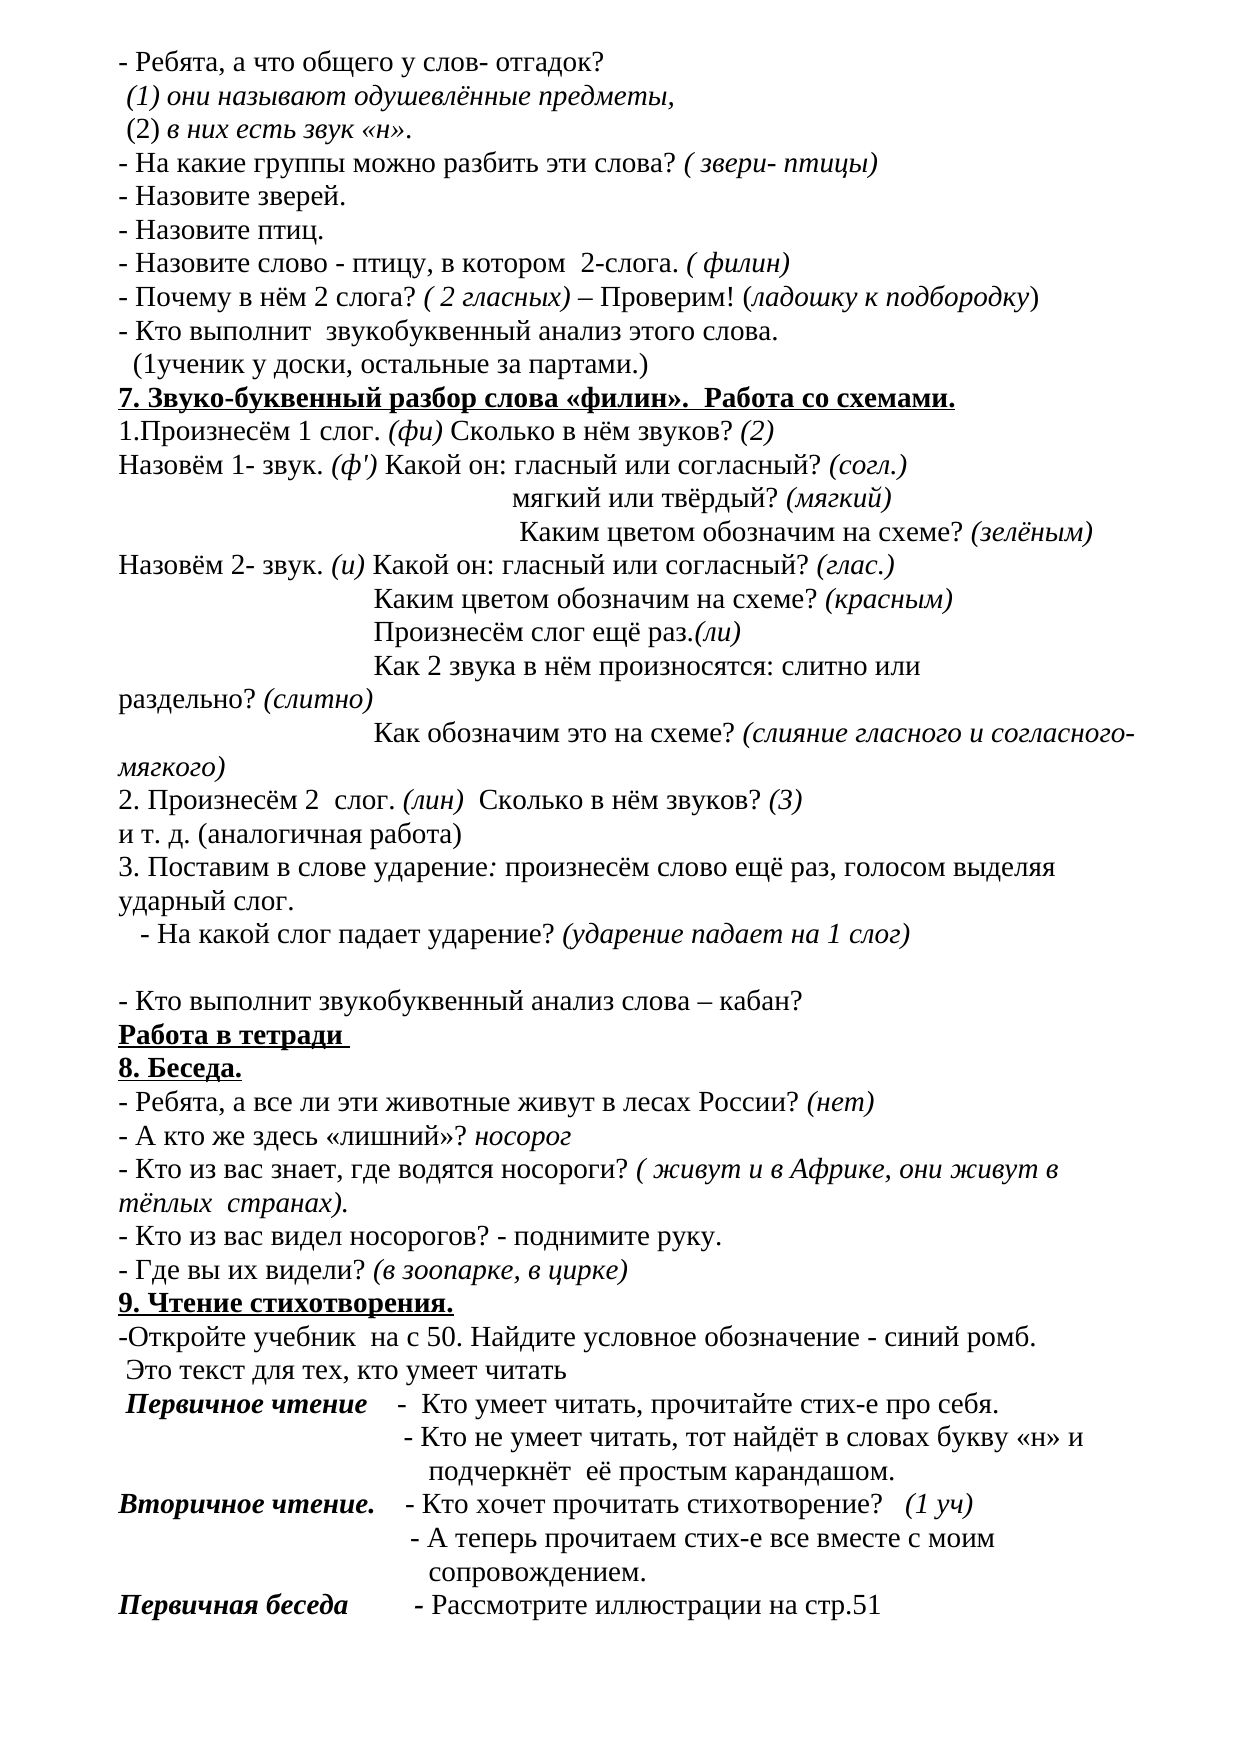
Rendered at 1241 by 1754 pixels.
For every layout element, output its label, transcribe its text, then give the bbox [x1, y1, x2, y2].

text 3. Поставим в слове ударение: произнесём слово ещё раз, голосом выделяя ударный слог. [118, 849, 1152, 916]
text Назовём 2- звук. (и) Какой он: гласный или согласный? (глас.) [118, 547, 1152, 581]
text - Ребята, а что общего у слов- отгадок? [118, 44, 1152, 78]
text - На какие группы можно разбить эти слова? ( звери- птицы) [118, 145, 1152, 178]
text - Назовите птиц. [118, 212, 1152, 246]
text - Где вы их видели? (в зоопарке, в цирке) [118, 1252, 1152, 1285]
text Вторичное чтение. - Кто хочет прочитать стихотворение? (1 уч) [118, 1487, 1152, 1520]
text Первичная беседа - Рассмотрите иллюстрации на стр.51 [118, 1587, 1152, 1621]
text Это текст для тех, кто умеет читать [118, 1352, 1152, 1386]
text - А кто же здесь «лишний»? носорог [118, 1118, 1152, 1151]
text - Кто не умеет читать, тот найдёт в словах букву «н» и подчеркнёт её простым карандашом. [177, 1419, 1152, 1487]
text 9. Чтение стихотворения. [118, 1285, 1152, 1319]
text 7. Звуко-буквенный разбор слова «филин». Работа со схемами. [118, 380, 1152, 413]
text (1ученик у доски, остальные за партами.) [118, 346, 1152, 380]
text Как 2 звука в нём произносятся: слитно или раздельно? (слитно) [118, 648, 1152, 715]
text - Назовите зверей. [118, 178, 1152, 212]
text - Кто выполнит звукобуквенный анализ слова – кабан? [118, 983, 1152, 1017]
text - А теперь прочитаем стих-е все вместе с моим сопровождением. [118, 1520, 1152, 1587]
list они называют одушевлённые предметы, [126, 78, 1152, 111]
list в них есть звук «н». [126, 111, 1152, 145]
text 1.Произнесём 1 слог. (фи) Сколько в нём звуков? (2) [118, 413, 1152, 447]
text Каким цветом обозначим на схеме? (зелёным) [118, 514, 1152, 547]
text - Кто выполнит звукобуквенный анализ этого слова. [118, 313, 1152, 346]
text Как обозначим это на схеме? (слияние гласного и согласного- мягкого) [118, 715, 1152, 782]
text - Почему в нём 2 слога? ( 2 гласных) – Проверим! (ладошку к подбородку) [118, 279, 1152, 313]
text Работа в тетради [118, 1017, 1152, 1051]
text - Назовите слово - птицу, в котором 2-слога. ( филин) [118, 246, 1152, 279]
text Назовём 1- звук. (ф') Какой он: гласный или согласный? (согл.) [118, 447, 1152, 480]
text и т. д. (аналогичная работа) [118, 816, 1152, 849]
text - Кто из вас знает, где водятся носороги? ( живут и в Африке, они живут в тёплых странах). [118, 1151, 1152, 1218]
text 8. Беседа. [118, 1051, 1152, 1084]
text - На какой слог падает ударение? (ударение падает на 1 слог) [118, 916, 1152, 950]
text - Кто из вас видел носорогов? - поднимите руку. [118, 1218, 1152, 1252]
text -Откройте учебник на с 50. Найдите условное обозначение - синий ромб. [118, 1319, 1152, 1352]
text 2. Произнесём 2 слог. (лин) Сколько в нём звуков? (3) [118, 782, 1152, 816]
text Первичное чтение - Кто умеет читать, прочитайте стих-е про себя. [118, 1386, 1152, 1419]
text Произнесём слог ещё раз.(ли) [118, 614, 1152, 648]
text мягкий или твёрдый? (мягкий) [118, 480, 1152, 514]
text Каким цветом обозначим на схеме? (красным) [118, 581, 1152, 614]
text - Ребята, а все ли эти животные живут в лесах России? (нет) [118, 1084, 1152, 1118]
